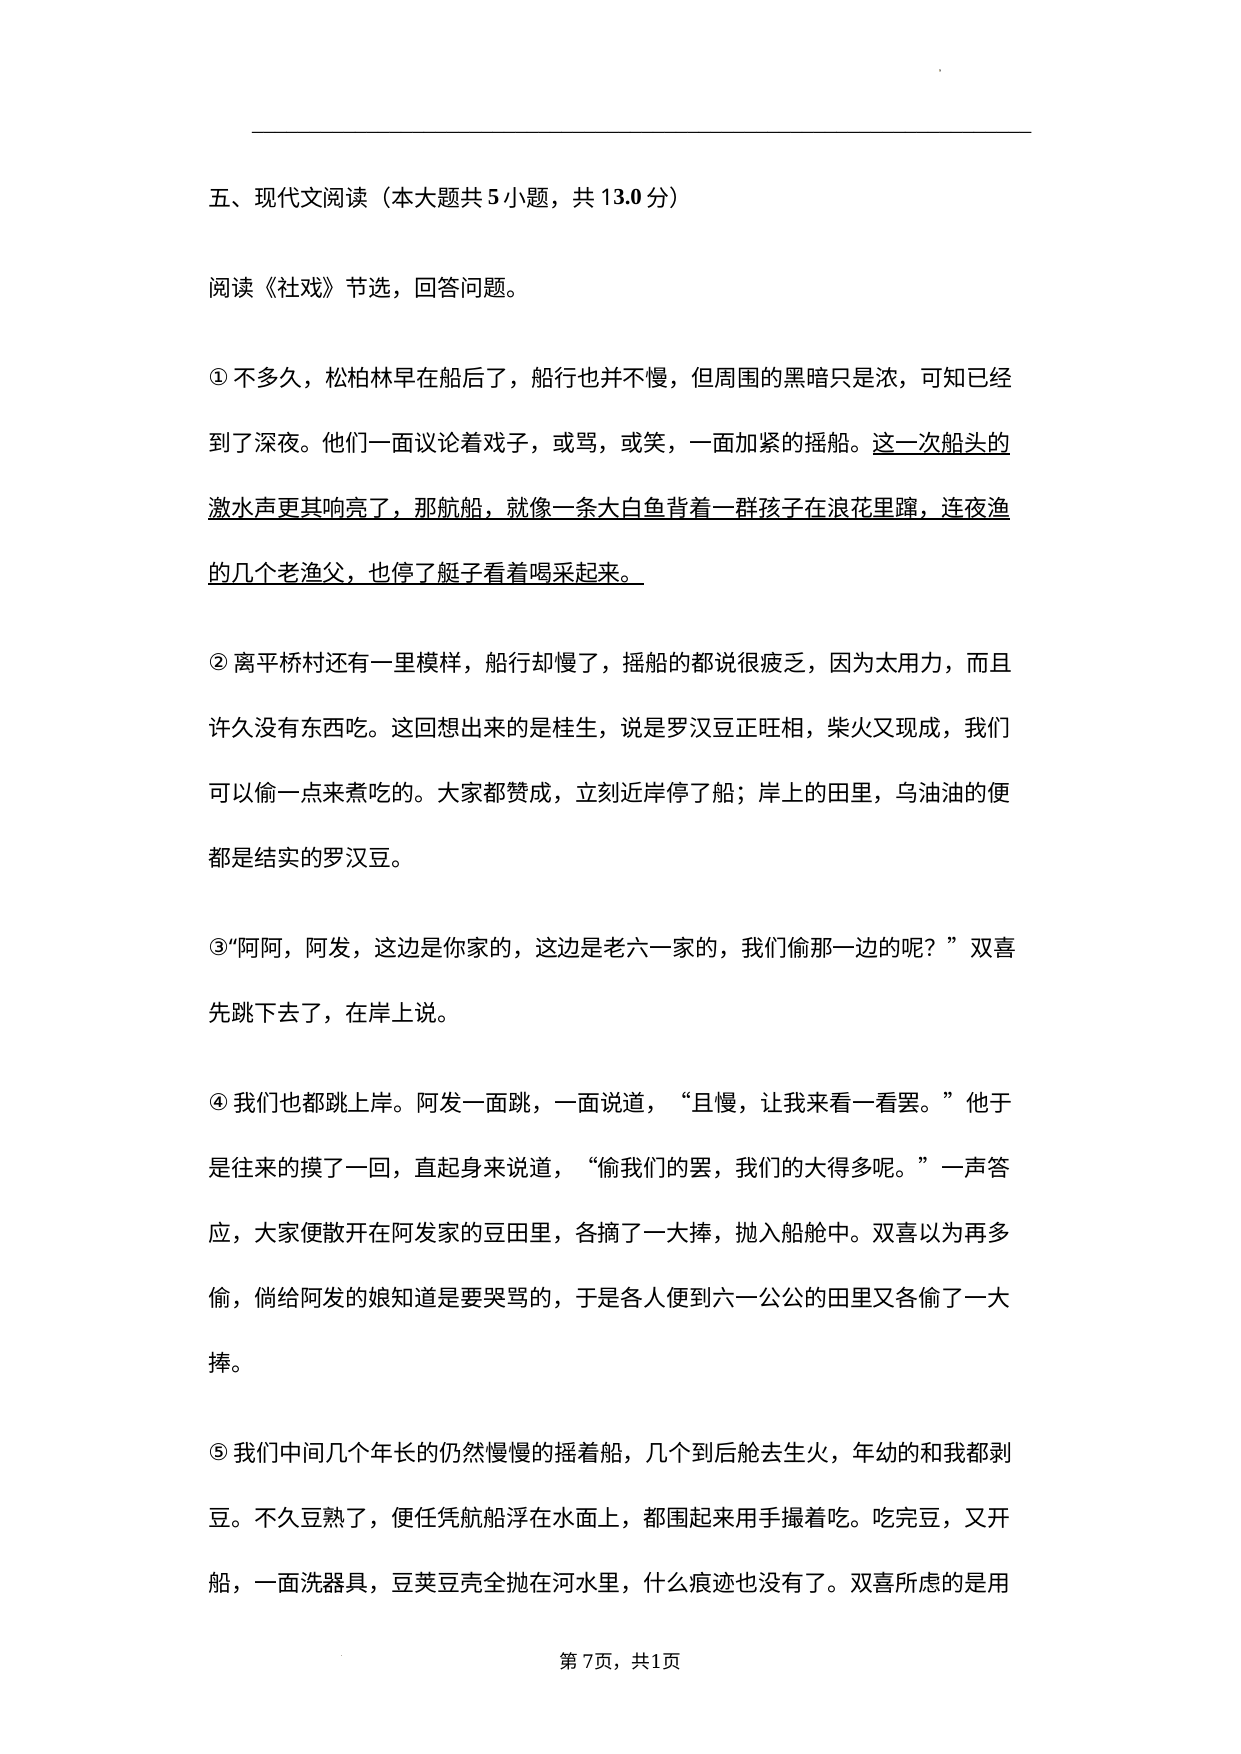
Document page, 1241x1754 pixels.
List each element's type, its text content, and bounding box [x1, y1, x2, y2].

list 阅读《社戏》节选，回答问题。 [208, 254, 1032, 319]
text ③“阿阿，阿发，这边是你家的，这边是老六一家的，我们偷那一边的呢？”双喜先跳下去了，在岸上说。 [208, 914, 1032, 1044]
text ①不多久，松柏林早在船后了，船行也并不慢，但周围的黑暗只是浓，可知已经到了深夜。他们一面议论着戏子，或骂，或笑，一面加紧的摇船。这一次船头的激水声更其响亮了，那航船，就像一条大白鱼背着一群孩子在浪花里蹿，连夜渔的几个老渔父，也停了艇子看着喝采起来。 [208, 344, 1032, 604]
list 五、现代文阅读（本大题共5小题，共13.0分） [208, 164, 1032, 229]
text ②离平桥村还有一里模样，船行却慢了，摇船的都说很疲乏，因为太用力，而且许久没有东西吃。这回想出来的是桂生，说是罗汉豆正旺相，柴火又现成，我们可以偷一点来煮吃的。大家都赞成，立刻近岸停了船；岸上的田里，乌油油的便都是结实的罗汉豆。 [208, 629, 1032, 889]
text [208, 1419, 1032, 1614]
text ④我们也都跳上岸。阿发一面跳，一面说道，“且慢，让我来看一看罢。”他于是往来的摸了一回，直起身来说道，“偷我们的罢，我们的大得多呢。”一声答应，大家便散开在阿发家的豆田里，各摘了一大捧，抛入船舱中。双喜以为再多偷，倘给阿发的娘知道是要哭骂的，于是各人便到六一公公的田里又各偷了一大捧。 [208, 1069, 1032, 1394]
text ____________________________________________________________________ [252, 106, 1032, 139]
